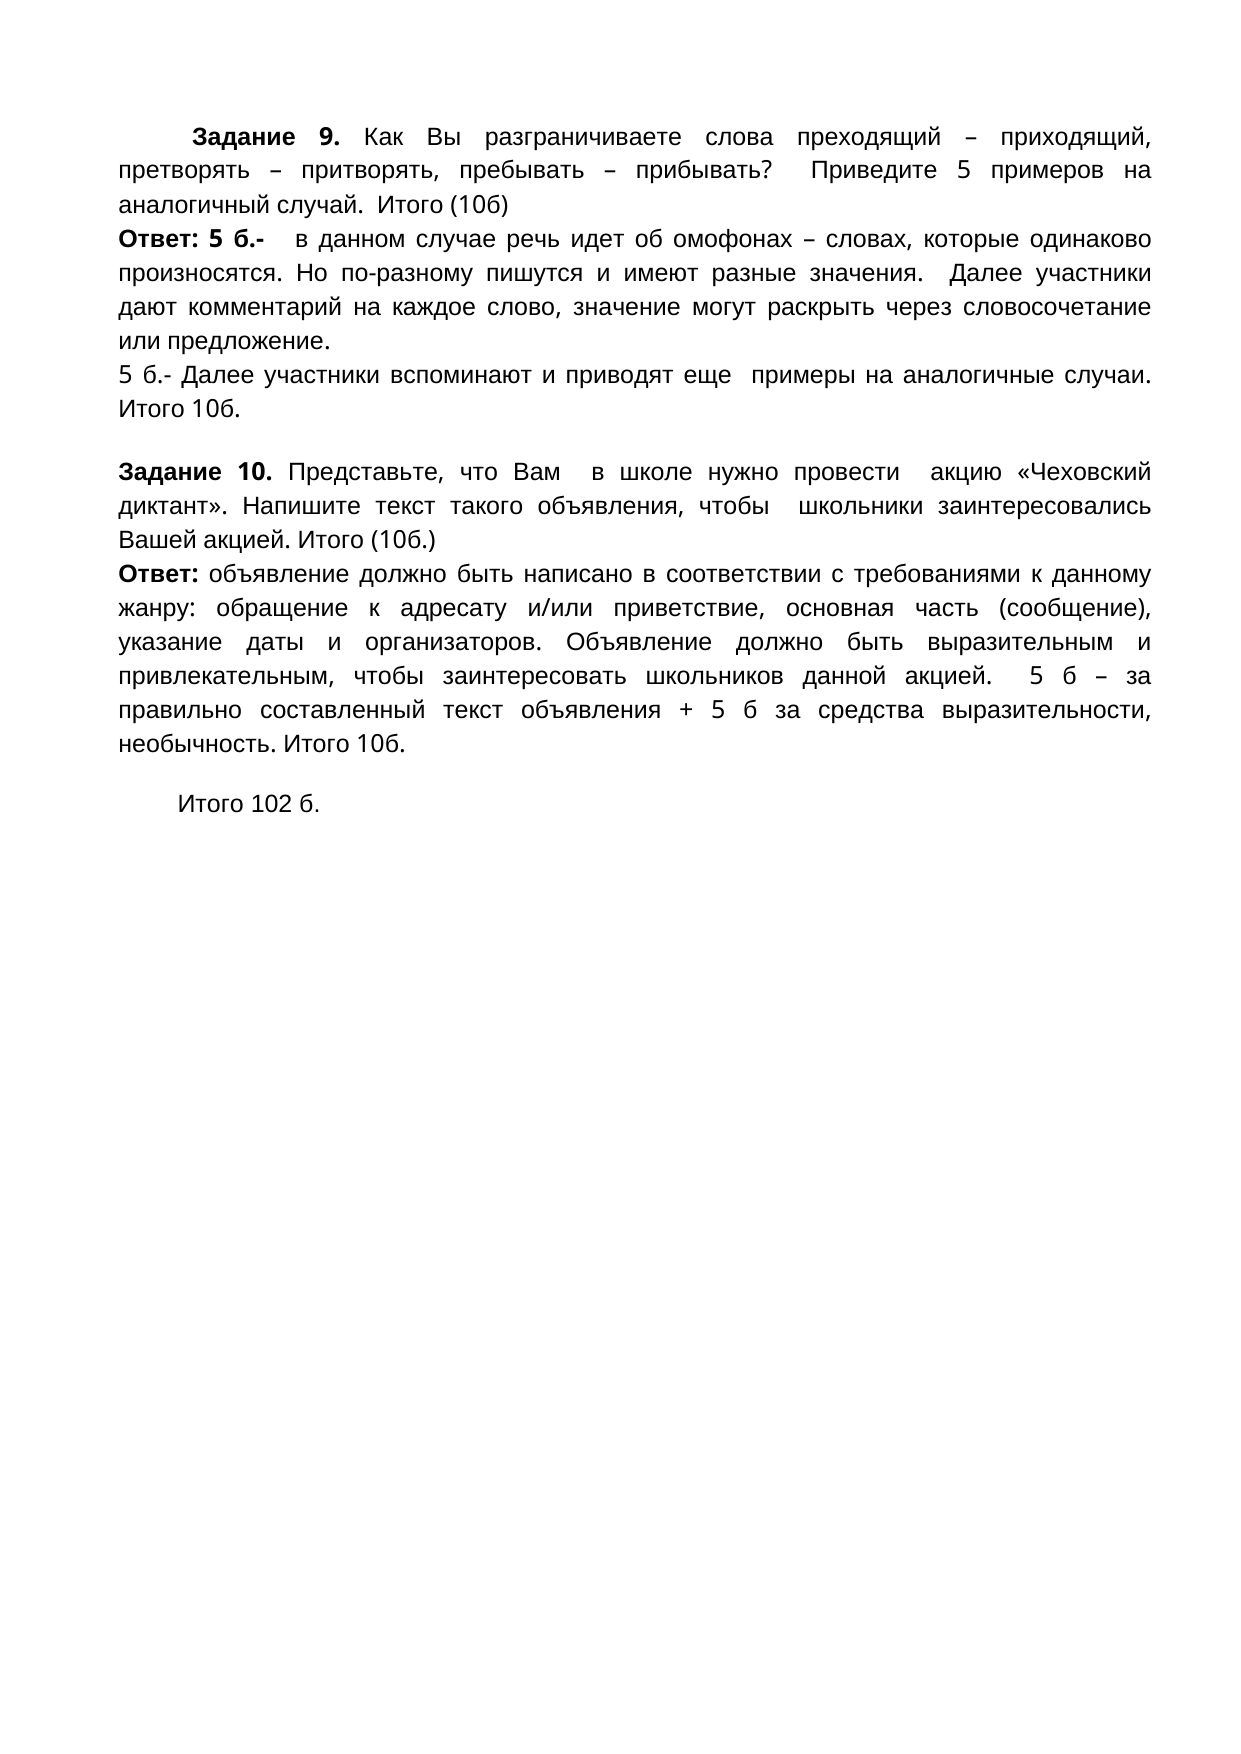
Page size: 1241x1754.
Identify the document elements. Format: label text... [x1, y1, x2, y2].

text 5 б.- Далее участники вспоминают и приводят еще примеры на аналогичные случаи. Итого 10б. [118, 357, 1152, 425]
text Ответ: 5 б.- в данном случае речь идет об омофонах – словах, которые одинаково произносятся. Но по-разному пишутся и имеют разные значения. Далее участники дают комментарий на каждое слово, значение могут раскрыть через словосочетание или предложение. [118, 220, 1152, 357]
text Задание 9. Как Вы разграничиваете слова преходящий – приходящий, претворять – притворять, пребывать – прибывать? Приведите 5 примеров на аналогичный случай. Итого (10б) [118, 118, 1152, 220]
text Итого 102 б. [118, 789, 1152, 817]
text Задание 10. Представьте, что Вам в школе нужно провести акцию «Чеховский диктант». Напишите текст такого объявления, чтобы школьники заинтересовались Вашей акцией. Итого (10б.) [118, 453, 1152, 556]
text Ответ: объявление должно быть написано в соответствии с требованиями к данному жанру: обращение к адресату и/или приветствие, основная часть (сообщение), указание даты и организаторов. Объявление должно быть выразительным и привлекательным, чтобы заинтересовать школьников данной акцией. 5 б – за правильно составленный текст объявления + 5 б за средства выразительности, необычность. Итого 10б. [118, 556, 1152, 760]
